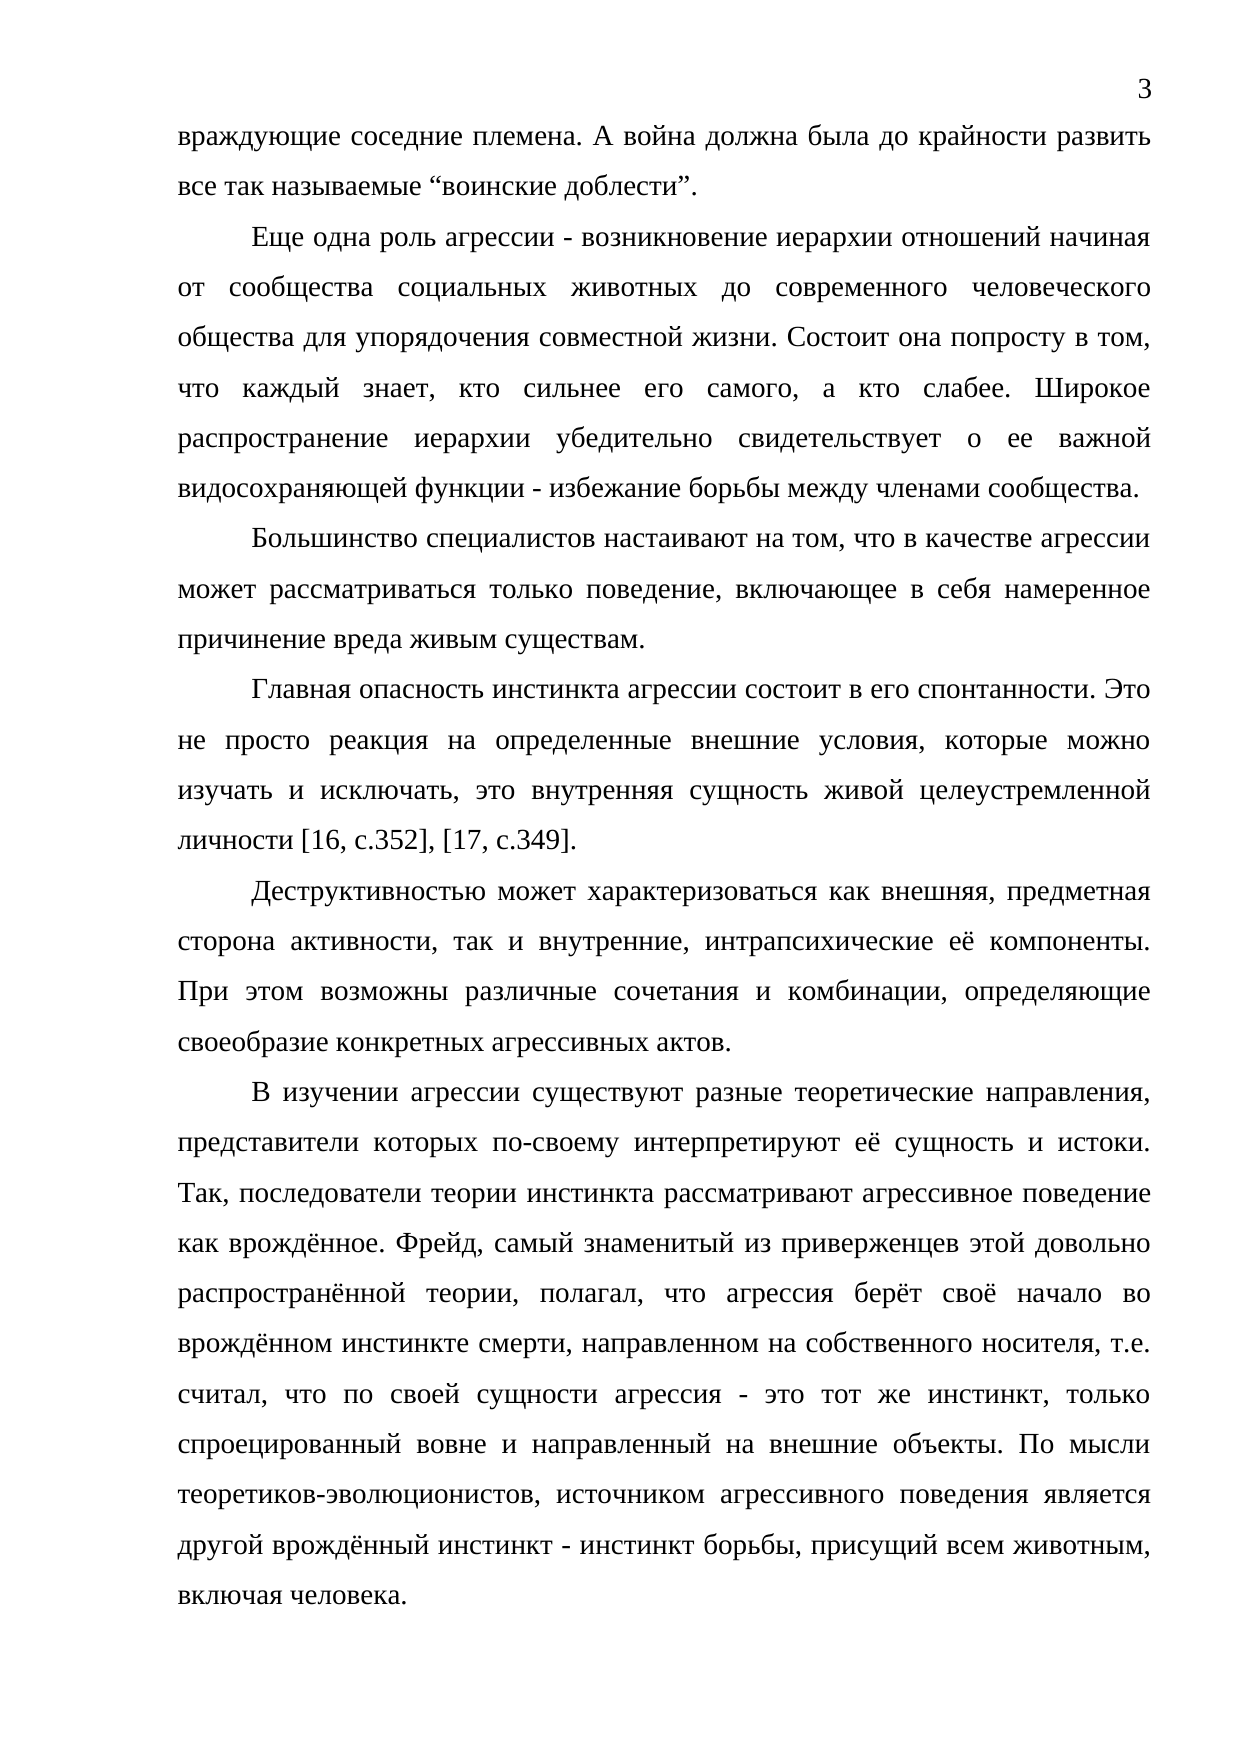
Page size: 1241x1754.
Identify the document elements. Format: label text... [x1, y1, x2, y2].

text В изучении агрессии существуют разные теоретические направления, представители которых по-своему интерпретируют её сущность и истоки. Так, последователи теории инстинкта рассматривают агрессивное поведение как врождённое. Фрейд, самый знаменитый из приверженцев этой довольно распространённой теории, полагал, что агрессия берёт своё начало во врождённом инстинкте смерти, направленном на собственного носителя, т.е. считал, что по своей сущности агрессия - это тот же инстинкт, только спроецированный вовне и направленный на внешние объекты. По мысли теоретиков-эволюционистов, источником агрессивного поведения является другой врождённый инстинкт - инстинкт борьбы, присущий всем животным, включая человека. [177, 1074, 1152, 1611]
text Большинство специалистов настаивают на том, что в качестве агрессии может рассматриваться только поведение, включающее в себя намеренное причинение вреда живым существам. [177, 521, 1152, 655]
text Главная опасность инстинкта агрессии состоит в его спонтанности. Это не просто реакция на определенные внешние условия, которые можно изучать и исключать, это внутренняя сущность живой целеустремленной личности [16, с.352], [17, с.349]. [177, 672, 1152, 856]
text Деструктивностью может характеризоваться как внешняя, предметная сторона активности, так и внутренние, интрапсихические её компоненты. При этом возможны различные сочетания и комбинации, определяющие своеобразие конкретных агрессивных актов. [177, 873, 1152, 1057]
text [177, 118, 1152, 202]
text Еще одна роль агрессии - возникновение иерархии отношений начиная от сообщества социальных животных до современного человеческого общества для упорядочения совместной жизни. Состоит она попросту в том, что каждый знает, кто сильнее его самого, а кто слабее. Широкое распространение иерархии убедительно свидетельствует о ее важной видосохраняющей функции - избежание борьбы между членами сообщества. [177, 219, 1152, 504]
